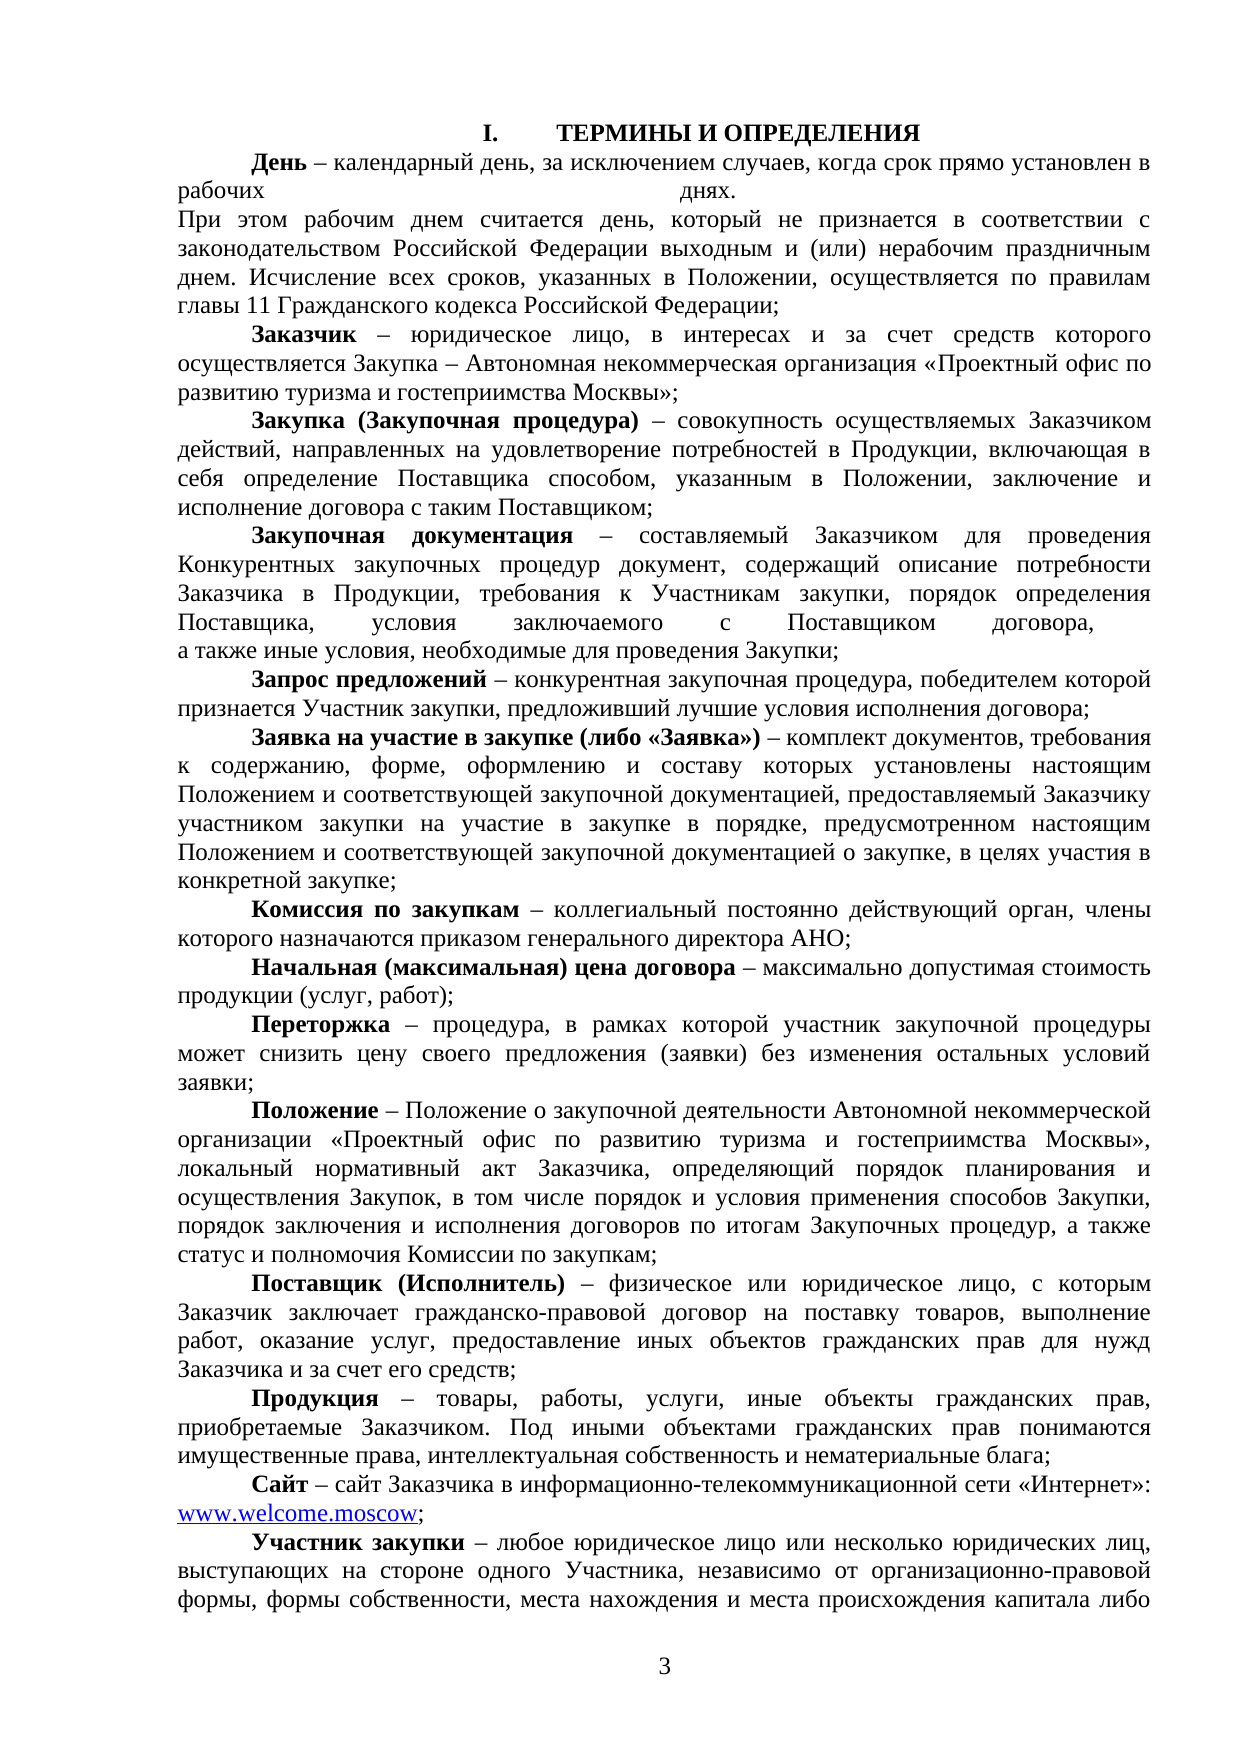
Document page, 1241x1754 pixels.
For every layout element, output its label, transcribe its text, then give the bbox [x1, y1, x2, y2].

text Переторжка – процедура, в рамках которой участник закупочной процедуры может снизить цену своего предложения (заявки) без изменения остальных условий заявки; [177, 1009, 1152, 1096]
text Закупочная документация – составляемый Заказчиком для проведения Конкурентных закупочных процедур документ, содержащий описание потребности Заказчика в Продукции, требования к Участникам закупки, порядок определения Поставщика, условия заключаемого с Поставщиком договора, а также иные условия, необходимые для проведения Закупки; [177, 521, 1152, 664]
text Сайт – сайт Заказчика в информационно-телекоммуникационной сети «Интернет»: www.welcome.moscow; [177, 1469, 1152, 1527]
text Заказчик – юридическое лицо, в интересах и за счет средств которого осуществляется Закупка – Автономная некоммерческая организация «Проектный офис по развитию туризма и гостеприимства Москвы»; [177, 319, 1152, 406]
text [177, 1527, 1152, 1613]
text Комиссия по закупкам – коллегиальный постоянно действующий орган, члены которого назначаются приказом генерального директора АНО; [177, 894, 1152, 952]
text Продукция – товары, работы, услуги, иные объекты гражданских прав, приобретаемые Заказчиком. Под иными объектами гражданских прав понимаются имущественные права, интеллектуальная собственность и нематериальные блага; [177, 1383, 1152, 1469]
text Закупка (Закупочная процедура) – совокупность осуществляемых Заказчиком действий, направленных на удовлетворение потребностей в Продукции, включающая в себя определение Поставщика способом, указанным в Положении, заключение и исполнение договора с таким Поставщиком; [177, 406, 1152, 521]
text Запрос предложений – конкурентная закупочная процедура, победителем которой признается Участник закупки, предложивший лучшие условия исполнения договора; [177, 664, 1152, 722]
text День – календарный день, за исключением случаев, когда срок прямо установлен в рабочих днях. При этом рабочим днем считается день, который не признается в соответствии с законодательством Российской Федерации выходным и (или) нерабочим праздничным днем. Исчисление всех сроков, указанных в Положении, осуществляется по правилам главы 11 Гражданского кодекса Российской Федерации; [177, 147, 1152, 319]
text Положение – Положение о закупочной деятельности Автономной некоммерческой организации «Проектный офис по развитию туризма и гостеприимства Москвы», локальный нормативный акт Заказчика, определяющий порядок планирования и осуществления Закупок, в том числе порядок и условия применения способов Закупки, порядок заключения и исполнения договоров по итогам Закупочных процедур, а также статус и полномочия Комиссии по закупкам; [177, 1096, 1152, 1268]
text Поставщик (Исполнитель) – физическое или юридическое лицо, с которым Заказчик заключает гражданско-правовой договор на поставку товаров, выполнение работ, оказание услуг, предоставление иных объектов гражданских прав для нужд Заказчика и за счет его средств; [177, 1268, 1152, 1383]
list ТЕРМИНЫ И ОПРЕДЕЛЕНИЯ [177, 118, 1152, 147]
text Начальная (максимальная) цена договора – максимально допустимая стоимость продукции (услуг, работ); [177, 952, 1152, 1009]
text Заявка на участие в закупке (либо «Заявка») – комплект документов, требования к содержанию, форме, оформлению и составу которых установлены настоящим Положением и соответствующей закупочной документацией, предоставляемый Заказчику участником закупки на участие в закупке в порядке, предусмотренном настоящим Положением и соответствующей закупочной документацией о закупке, в целях участия в конкретной закупке; [177, 722, 1152, 894]
